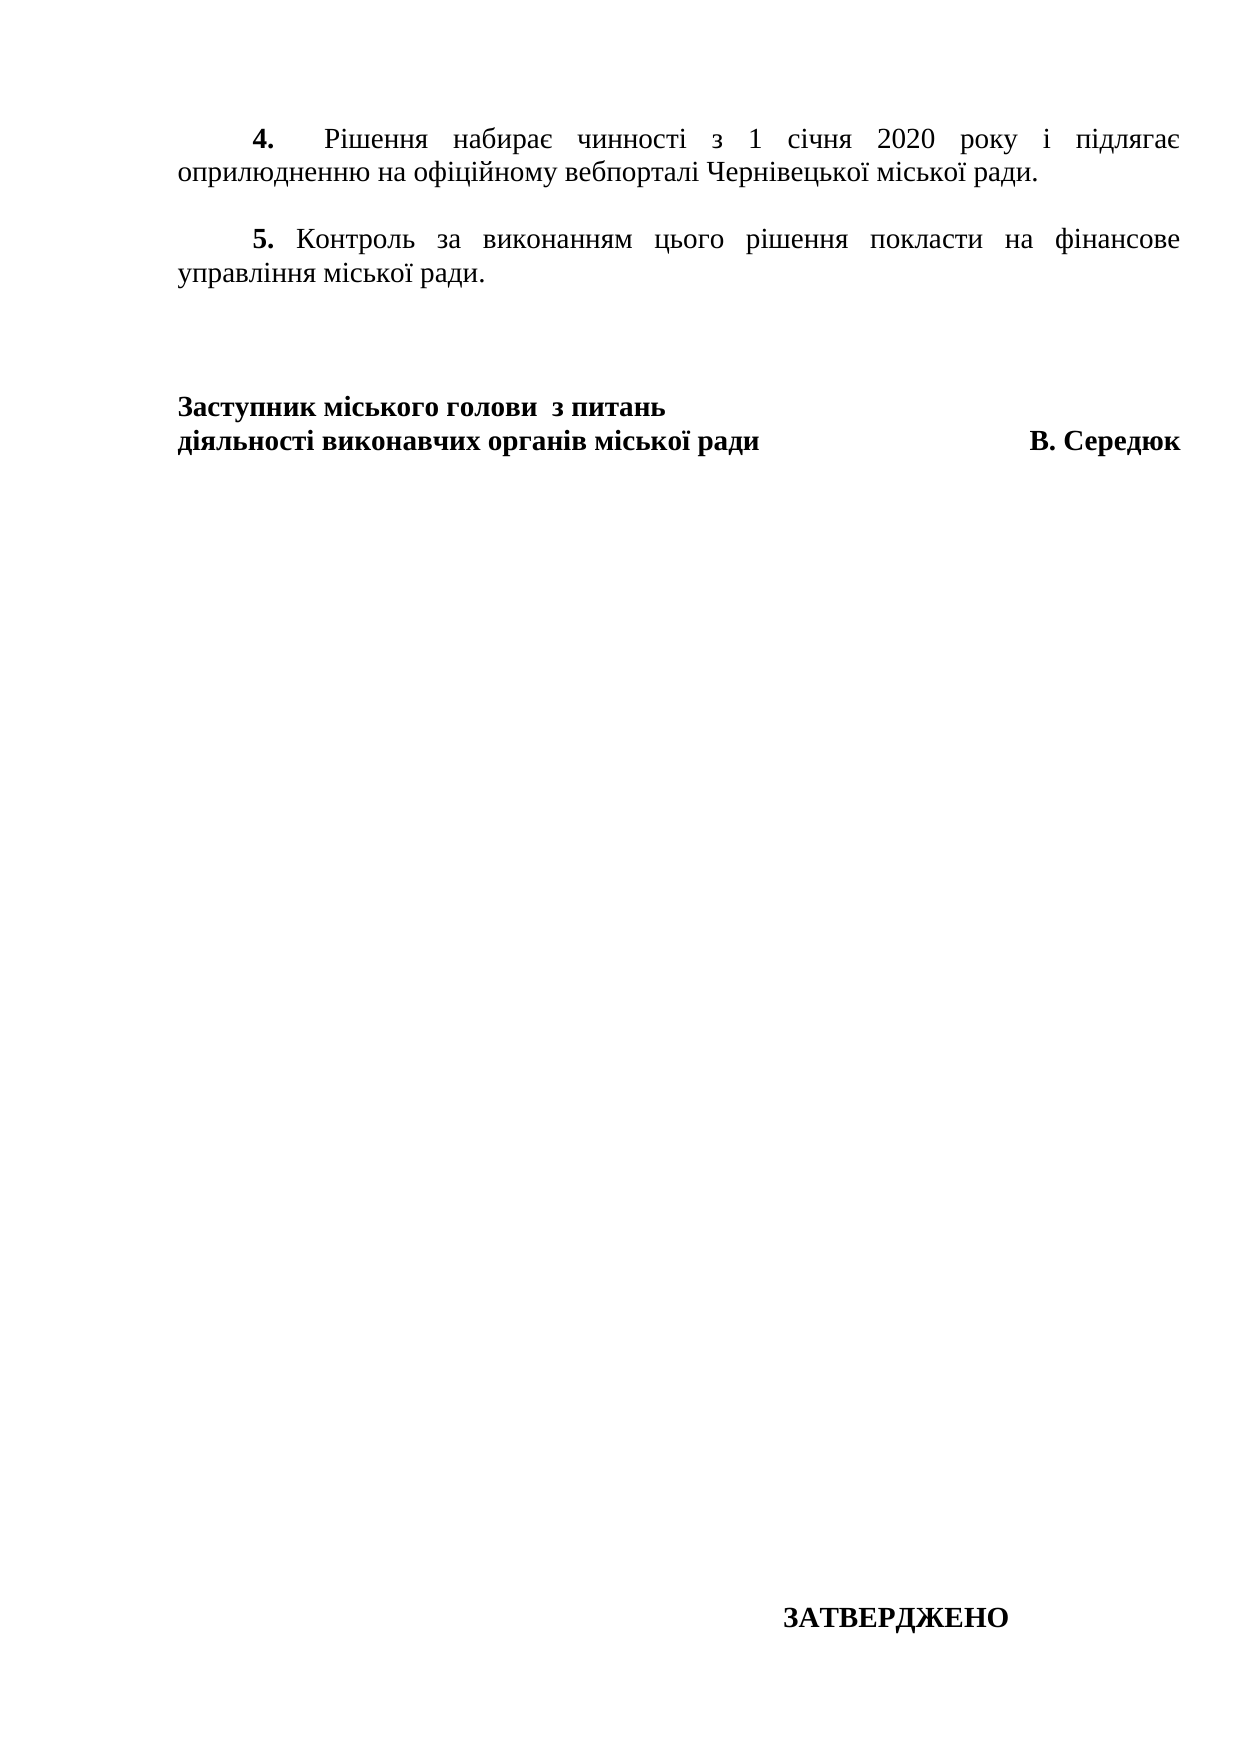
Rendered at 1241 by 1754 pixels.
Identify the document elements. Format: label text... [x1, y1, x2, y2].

text діяльності виконавчих органів міської ради В. Середюк [177, 423, 1181, 456]
text ЗАТВЕРДЖЕНО [207, 1600, 1181, 1633]
text Заступник міського голови з питань [177, 389, 1181, 423]
text 5. Контроль за виконанням цього рішення покласти на фінансове управління міської ради. [177, 222, 1181, 289]
text 4. Рішення набирає чинності з 1 січня 2020 року і підлягає оприлюдненню на офіційному вебпорталі Чернівецької міської ради. [177, 121, 1181, 188]
